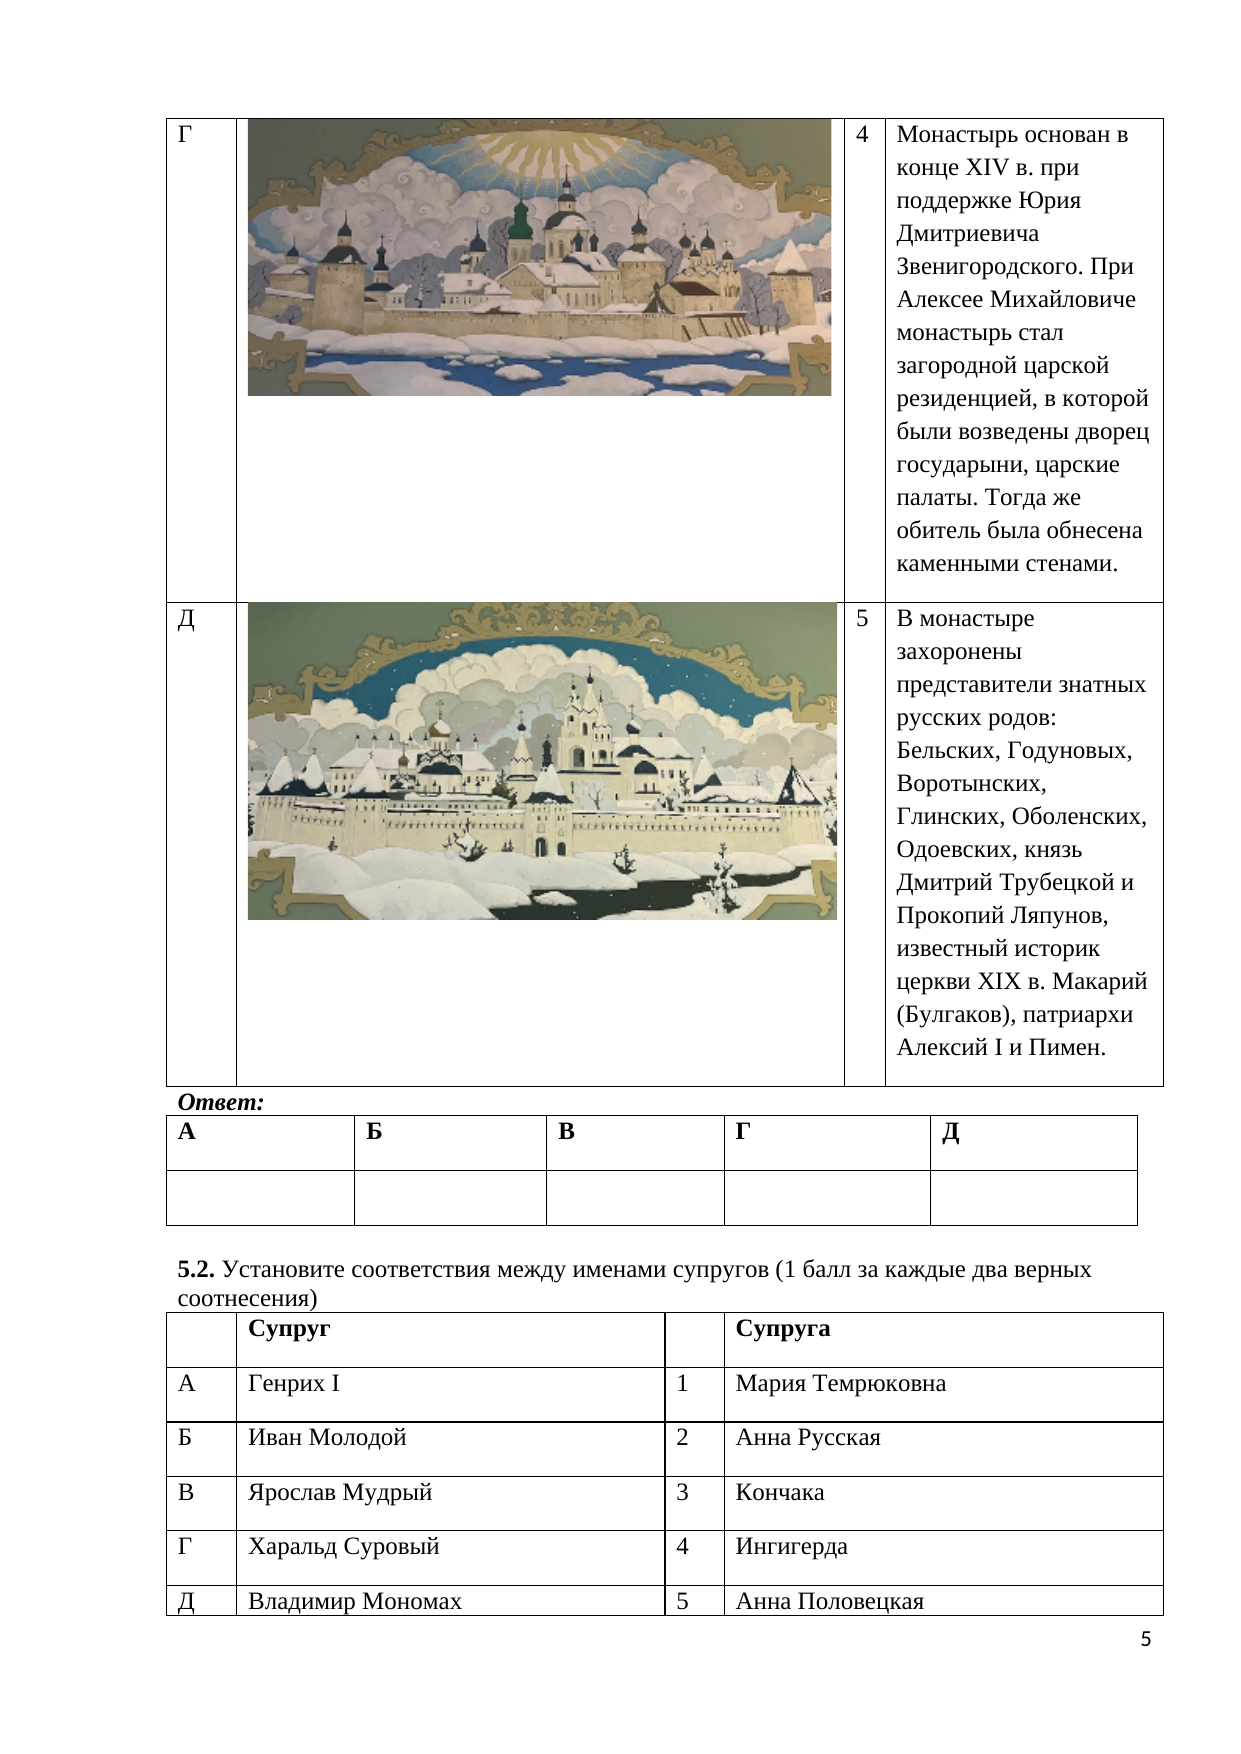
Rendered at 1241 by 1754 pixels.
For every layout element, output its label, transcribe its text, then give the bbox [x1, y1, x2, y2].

table_header Д [931, 1116, 1137, 1170]
table_cell [547, 1171, 724, 1225]
table_cell Иван Молодой [237, 1423, 664, 1476]
table_cell А [167, 1368, 236, 1421]
table_cell Кончака [725, 1477, 1163, 1530]
table_cell 5 [845, 603, 885, 1086]
table_cell Мария Темрюковна [725, 1368, 1163, 1421]
table_cell Д [167, 1586, 236, 1615]
table_cell [725, 1171, 930, 1225]
table_cell Генрих I [237, 1368, 664, 1421]
table_cell Г [167, 119, 236, 602]
table_cell 1 [666, 1368, 724, 1421]
table_cell [931, 1171, 1137, 1225]
table_cell [355, 1171, 546, 1225]
table_cell Ингигерда [725, 1531, 1163, 1585]
text Ответ: [177, 1087, 1152, 1115]
table_cell 4 [845, 119, 885, 602]
picture [247, 602, 838, 920]
table_cell [237, 119, 844, 602]
table_cell Анна Русская [725, 1423, 1163, 1476]
table_header В [547, 1116, 724, 1170]
picture [247, 119, 832, 396]
table_cell [237, 603, 844, 1086]
table_cell 5 [666, 1586, 724, 1615]
table_cell Владимир Мономах [237, 1586, 664, 1615]
table_cell В монастыре захоронены представители знатных русских родов: Бельских, Годуновых, Воротынских, Глинских, Оболенских, Одоевских, князь Дмитрий Трубецкой и Прокопий Ляпунов, известный историк церкви XIX в. Макарий (Булгаков), патриархи Алексий I и Пимен. [886, 603, 1163, 1086]
table_cell В [167, 1477, 236, 1530]
table_header А [167, 1116, 354, 1170]
table_cell Монастырь основан в конце XIV в. при поддержке Юрия Дмитриевича Звенигородского. При Алексее Михайловиче монастырь стал загородной царской резиденцией, в которой были возведены дворец государыни, царские палаты. Тогда же обитель была обнесена каменными стенами. [886, 119, 1163, 602]
table_cell Б [167, 1423, 236, 1476]
table_header Б [355, 1116, 546, 1170]
table_cell 2 [666, 1423, 724, 1476]
table_header [167, 1313, 236, 1367]
table_cell Ярослав Мудрый [237, 1477, 664, 1530]
table_cell Анна Половецкая [725, 1586, 1163, 1615]
table_header Г [725, 1116, 930, 1170]
table_cell Д [167, 603, 236, 1086]
table_cell 3 [666, 1477, 724, 1530]
table_cell 4 [666, 1531, 724, 1585]
table_cell [167, 1171, 354, 1225]
table_header [666, 1313, 724, 1367]
table_header Супруга [725, 1313, 1163, 1367]
table_header Супруг [237, 1313, 664, 1367]
table_cell Харальд Суровый [237, 1531, 664, 1585]
text 5.2. Установите соответствия между именами супругов (1 балл за каждые два верных соотнесения) [177, 1254, 1152, 1312]
table_cell Г [167, 1531, 236, 1585]
